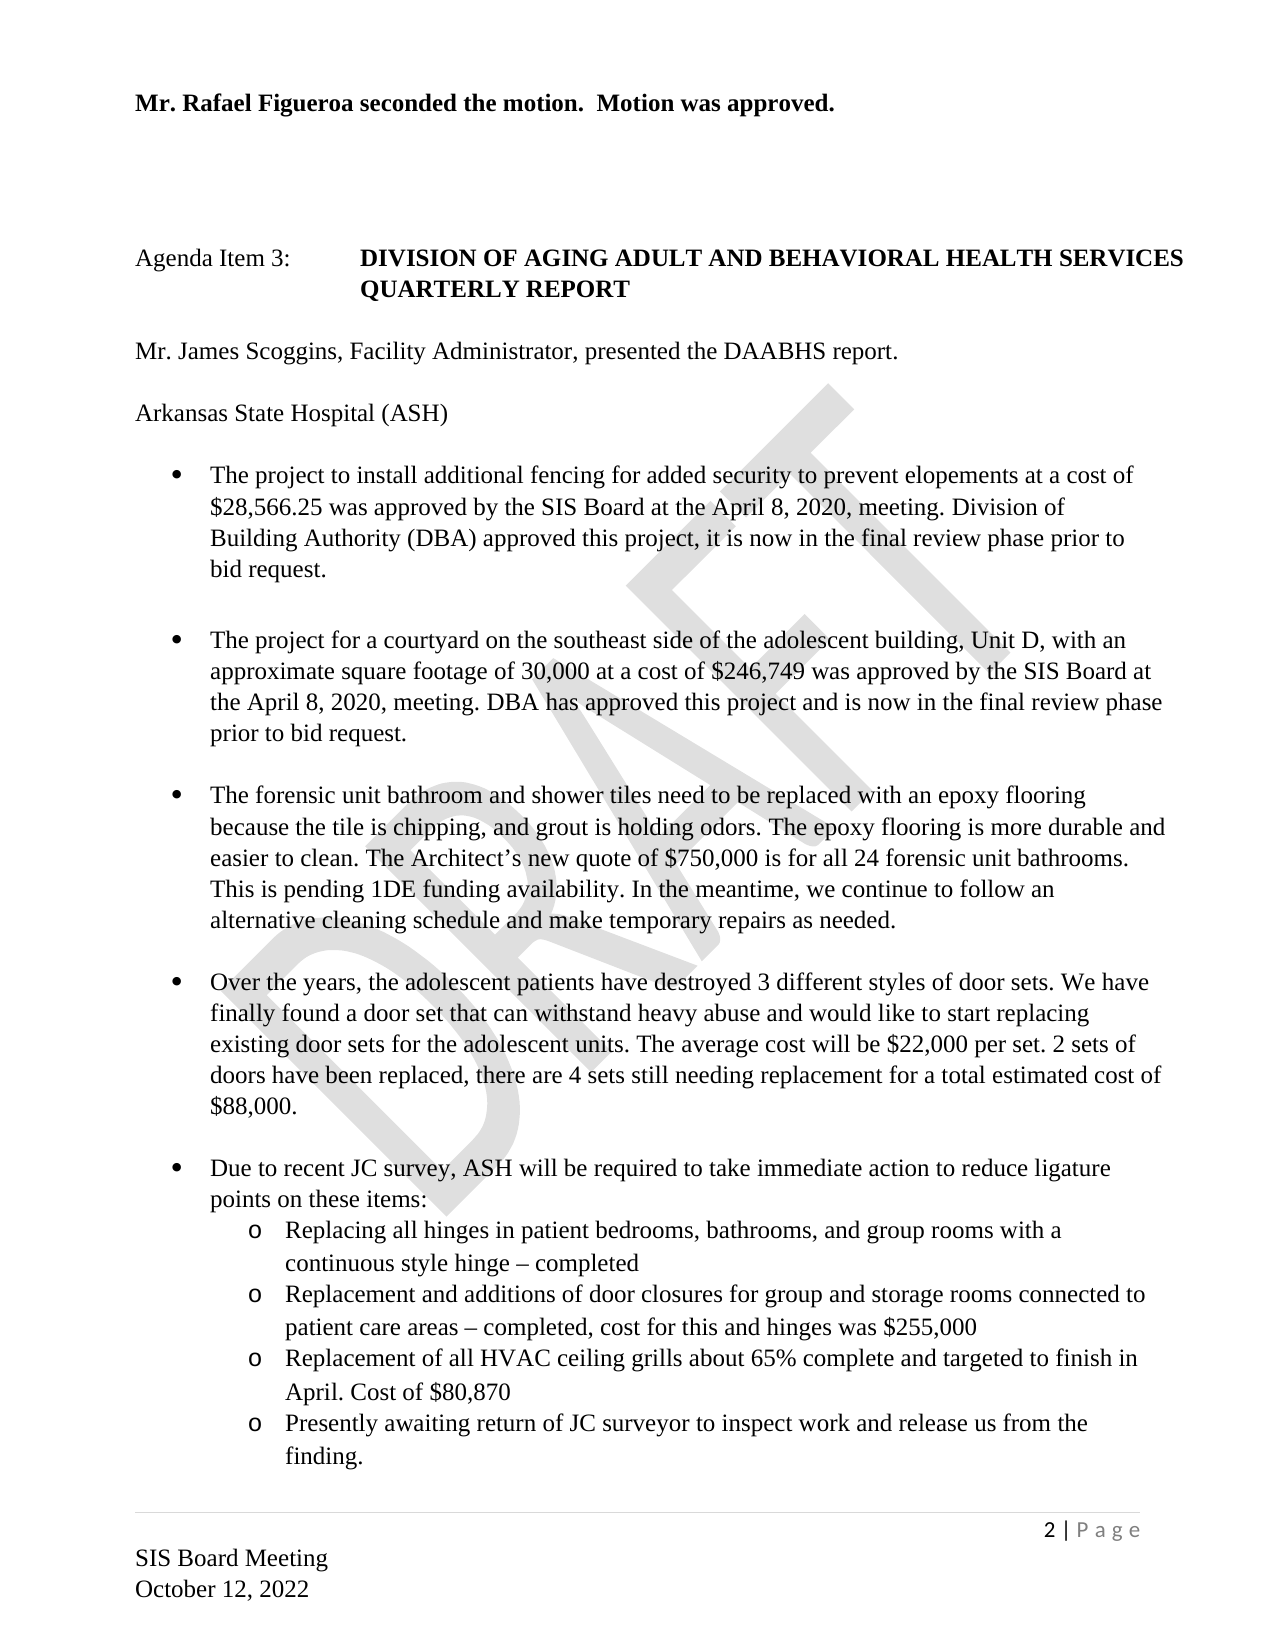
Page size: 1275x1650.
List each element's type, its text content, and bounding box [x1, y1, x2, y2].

list The project to install additional fencing for added security to prevent elopements at a cost of $28,566.25 was approved by the SIS Board at the April 8, 2020, meeting. Division of Building Authority (DBA) approved this project, it is now in the final review phase prior to bid request. [172, 461, 1140, 582]
text Mr. James Scoggins, Facility Administrator, presented the DAABHS report. [135, 336, 1213, 365]
text QUARTERLY REPORT [285, 274, 1213, 303]
list The project for a courtyard on the southeast side of the adolescent building, Unit D, with an approximate square footage of 30,000 at a cost of $246,749 was approved by the SIS Board at the April 8, 2020, meeting. DBA has approved this project and is now in the final review phase prior to bid request. [172, 625, 1166, 747]
list Replacing all hinges in patient bedrooms, bathrooms, and group rooms with a continuous style hinge – completed [247, 1215, 1166, 1277]
text Arkansas State Hospital (ASH) [135, 398, 1213, 427]
list Replacement and additions of door closures for group and storage rooms connected to patient care areas – completed, cost for this and hinges was $255,000 [247, 1279, 1166, 1341]
list Due to recent JC survey, ASH will be required to take immediate action to reduce ligature points on these items: [172, 1153, 1166, 1213]
text Mr. Rafael Figueroa seconded the motion. Motion was approved. [135, 88, 1185, 117]
list Over the years, the adolescent patients have destroyed 3 different styles of door sets. We have finally found a door set that can withstand heavy abuse and would like to start replacing existing door sets for the adolescent units. The average cost will be $22,000 per set. 2 sets of doors have been replaced, there are 4 sets still needing replacement for a total estimated cost of $88,000. [172, 967, 1166, 1120]
list Presently awaiting return of JC surveyor to inspect work and release us from the finding. [247, 1408, 1166, 1469]
list Replacement of all HVAC ceiling grills about 65% complete and targeted to finish in April. Cost of $80,870 [247, 1343, 1166, 1405]
text Agenda Item 3: DIVISION OF AGING ADULT AND BEHAVIORAL HEALTH SERVICES [135, 243, 1213, 272]
list The forensic unit bathroom and shower tiles need to be replaced with an epoxy flooring because the tile is chipping, and grout is holding odors. The epoxy flooring is more durable and easier to clean. The Architect’s new quote of $750,000 is for all 24 forensic unit bathrooms. This is pending 1DE funding availability. In the meantime, we continue to follow an alternative cleaning schedule and make temporary repairs as needed. [172, 781, 1166, 933]
